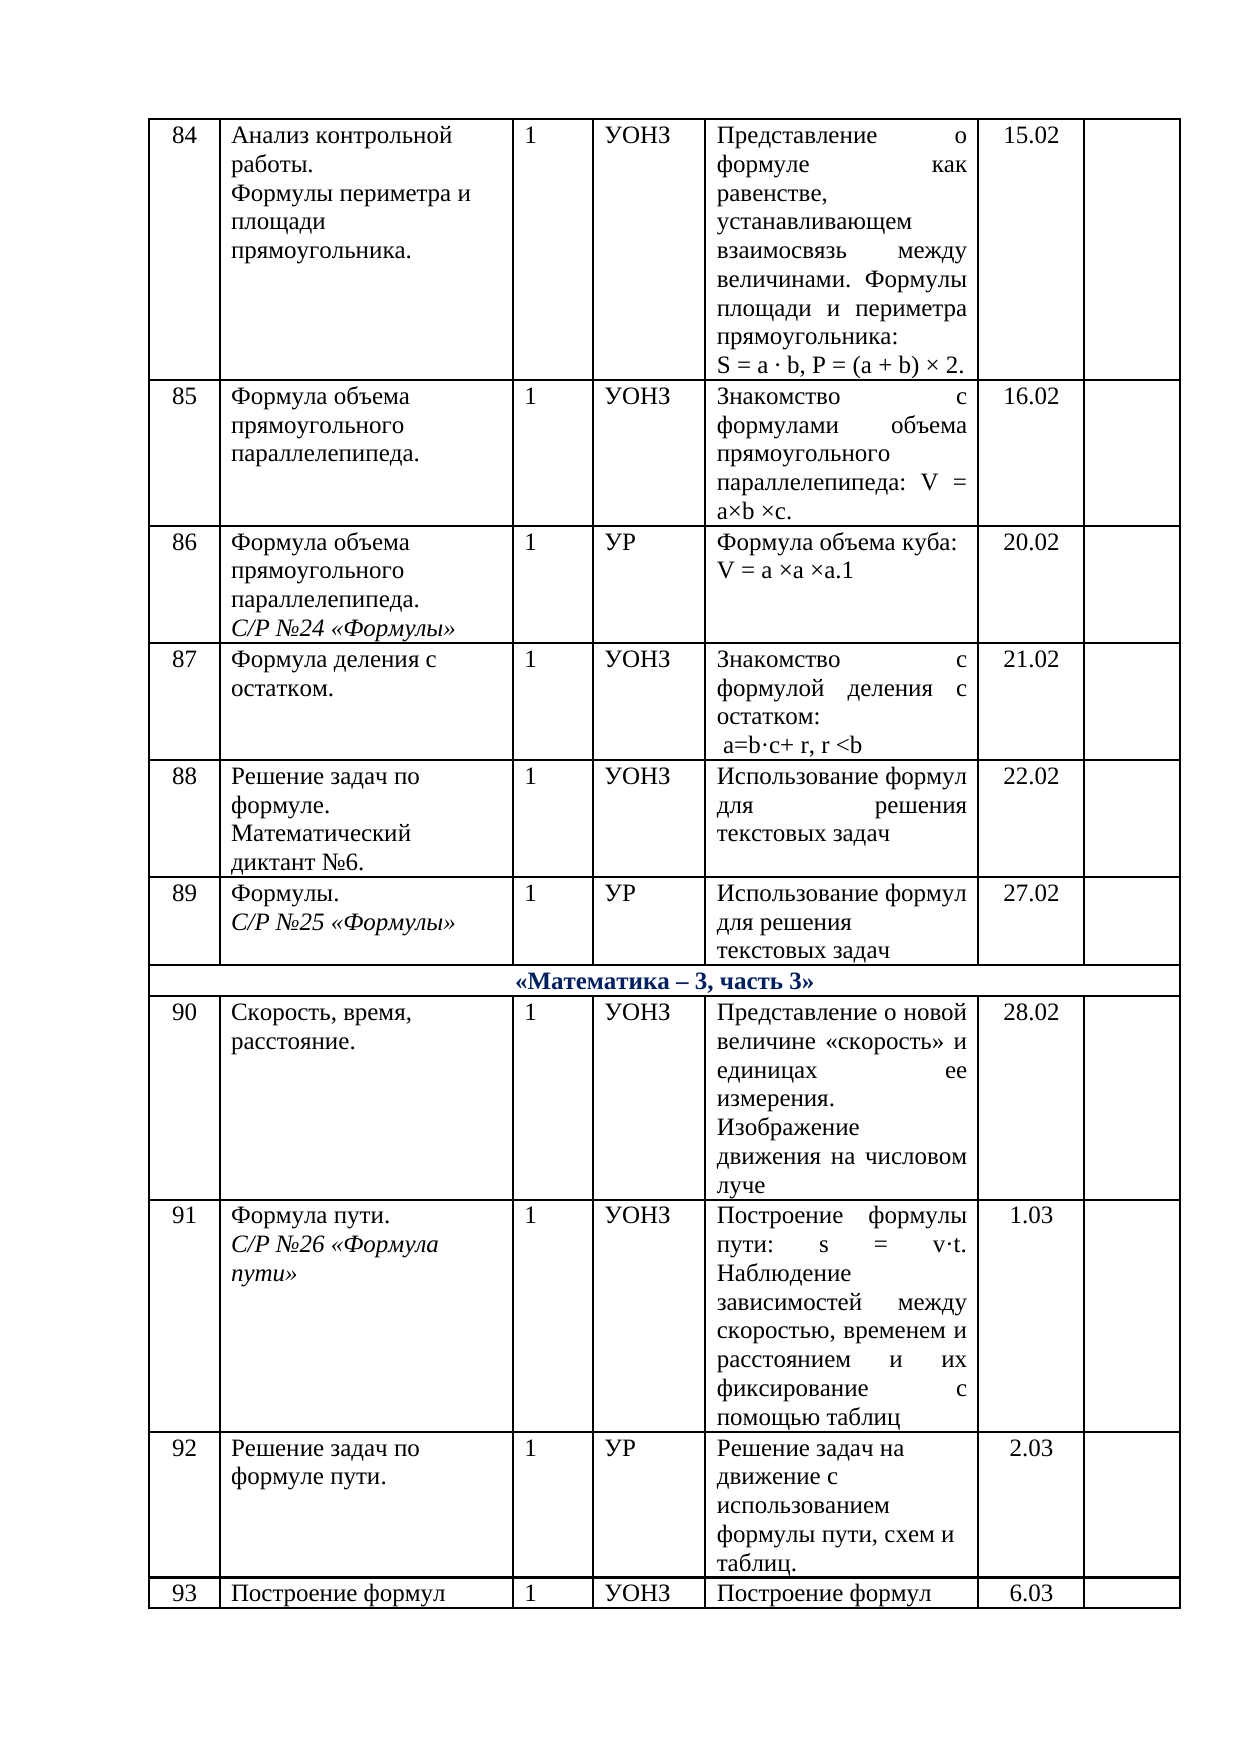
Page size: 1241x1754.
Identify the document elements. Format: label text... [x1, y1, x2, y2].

table_cell [1085, 527, 1179, 642]
table_cell [1085, 1433, 1179, 1576]
table_cell УОНЗ [594, 1201, 704, 1431]
table_cell 84 [150, 120, 219, 379]
table_cell Использование формул для решения текстовых задач [706, 761, 977, 876]
table_cell УОНЗ [594, 644, 704, 759]
table_cell 1 [514, 1201, 592, 1431]
table_cell 1 [514, 644, 592, 759]
table_cell 86 [150, 527, 219, 642]
table_cell Решение задач на движение с использованием формулы пути, схем и таблиц. [706, 1433, 977, 1576]
table_cell 28.02 [979, 997, 1083, 1198]
table_cell УР [594, 878, 704, 964]
table_cell 1 [514, 381, 592, 525]
table_cell Представление о новой величине «скорость» и единицах ее измерения. Изображение движения на числовом луче [706, 997, 977, 1198]
table_cell 27.02 [979, 878, 1083, 964]
table_cell Анализ контрольной работы. Формулы периметра и площади прямоугольника. [221, 120, 512, 379]
table_cell 1 [514, 761, 592, 876]
table_cell Представление о формуле как равенстве, устанавливающем взаимосвязь между величинами. Формулы площади и периметра прямоугольника: S = a ∙ b, P = (a + b) × 2. [706, 120, 977, 379]
table_cell 89 [150, 878, 219, 964]
table_cell 15.02 [979, 120, 1083, 379]
table_cell 88 [150, 761, 219, 876]
table_cell 1 [514, 878, 592, 964]
table_cell Формула деления с остатком. [221, 644, 512, 759]
table_cell 2.03 [979, 1433, 1083, 1576]
table_cell Формула объема прямоугольного параллелепипеда. С/Р №24 «Формулы» [221, 527, 512, 642]
table_cell 20.02 [979, 527, 1083, 642]
table_cell 1 [514, 120, 592, 379]
table_cell «Математика – 3, часть 3» [150, 966, 1179, 995]
table_cell Формула пути. С/Р №26 «Формула пути» [221, 1201, 512, 1431]
table_cell 91 [150, 1201, 219, 1431]
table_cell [221, 1579, 512, 1607]
table_cell Знакомство с формулой деления с остатком: a=b·c+ r, r <b [706, 644, 977, 759]
table_cell 90 [150, 997, 219, 1198]
table_cell 1.03 [979, 1201, 1083, 1431]
table_cell 92 [150, 1433, 219, 1576]
table_cell Решение задач по формуле пути. [221, 1433, 512, 1576]
table_cell 85 [150, 381, 219, 525]
table_cell 21.02 [979, 644, 1083, 759]
table_cell [1085, 644, 1179, 759]
table_cell Решение задач по формуле. Математический диктант №6. [221, 761, 512, 876]
table_cell [1085, 381, 1179, 525]
table_cell 1 [514, 997, 592, 1198]
table_cell 87 [150, 644, 219, 759]
table_cell Построение формулы пути: s = v·t. Наблюдение зависимостей между скоростью, временем и расстоянием и их фиксирование с помощью таблиц [706, 1201, 977, 1431]
table_cell [1085, 1579, 1179, 1607]
table_cell [1085, 1201, 1179, 1431]
table_cell Формулы. С/Р №25 «Формулы» [221, 878, 512, 964]
table_cell УОНЗ [594, 381, 704, 525]
table_cell 1 [514, 527, 592, 642]
table_cell 16.02 [979, 381, 1083, 525]
table_cell УОНЗ [594, 1579, 704, 1607]
table_cell [1085, 997, 1179, 1198]
table_cell [1085, 878, 1179, 964]
table_cell 1 [514, 1433, 592, 1576]
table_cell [706, 1579, 977, 1607]
table_cell 1 [514, 1579, 592, 1607]
table_cell УР [594, 1433, 704, 1576]
table_cell УОНЗ [594, 997, 704, 1198]
table_cell УР [594, 527, 704, 642]
table_cell Формула объема прямоугольного параллелепипеда. [221, 381, 512, 525]
table_cell 93 [150, 1579, 219, 1607]
table_cell Формула объема куба: V = a ×а ×а.1 [706, 527, 977, 642]
table_cell Использование формул для решения текстовых задач [706, 878, 977, 964]
table_cell 22.02 [979, 761, 1083, 876]
table_cell УОНЗ [594, 761, 704, 876]
table_cell [1085, 120, 1179, 379]
table_cell 6.03 [979, 1579, 1083, 1607]
table_cell [1085, 761, 1179, 876]
table_cell Знакомство с формулами объема прямоугольного параллелепипеда: V = a×b ×c. [706, 381, 977, 525]
table_cell Скорость, время, расстояние. [221, 997, 512, 1198]
table_cell УОНЗ [594, 120, 704, 379]
